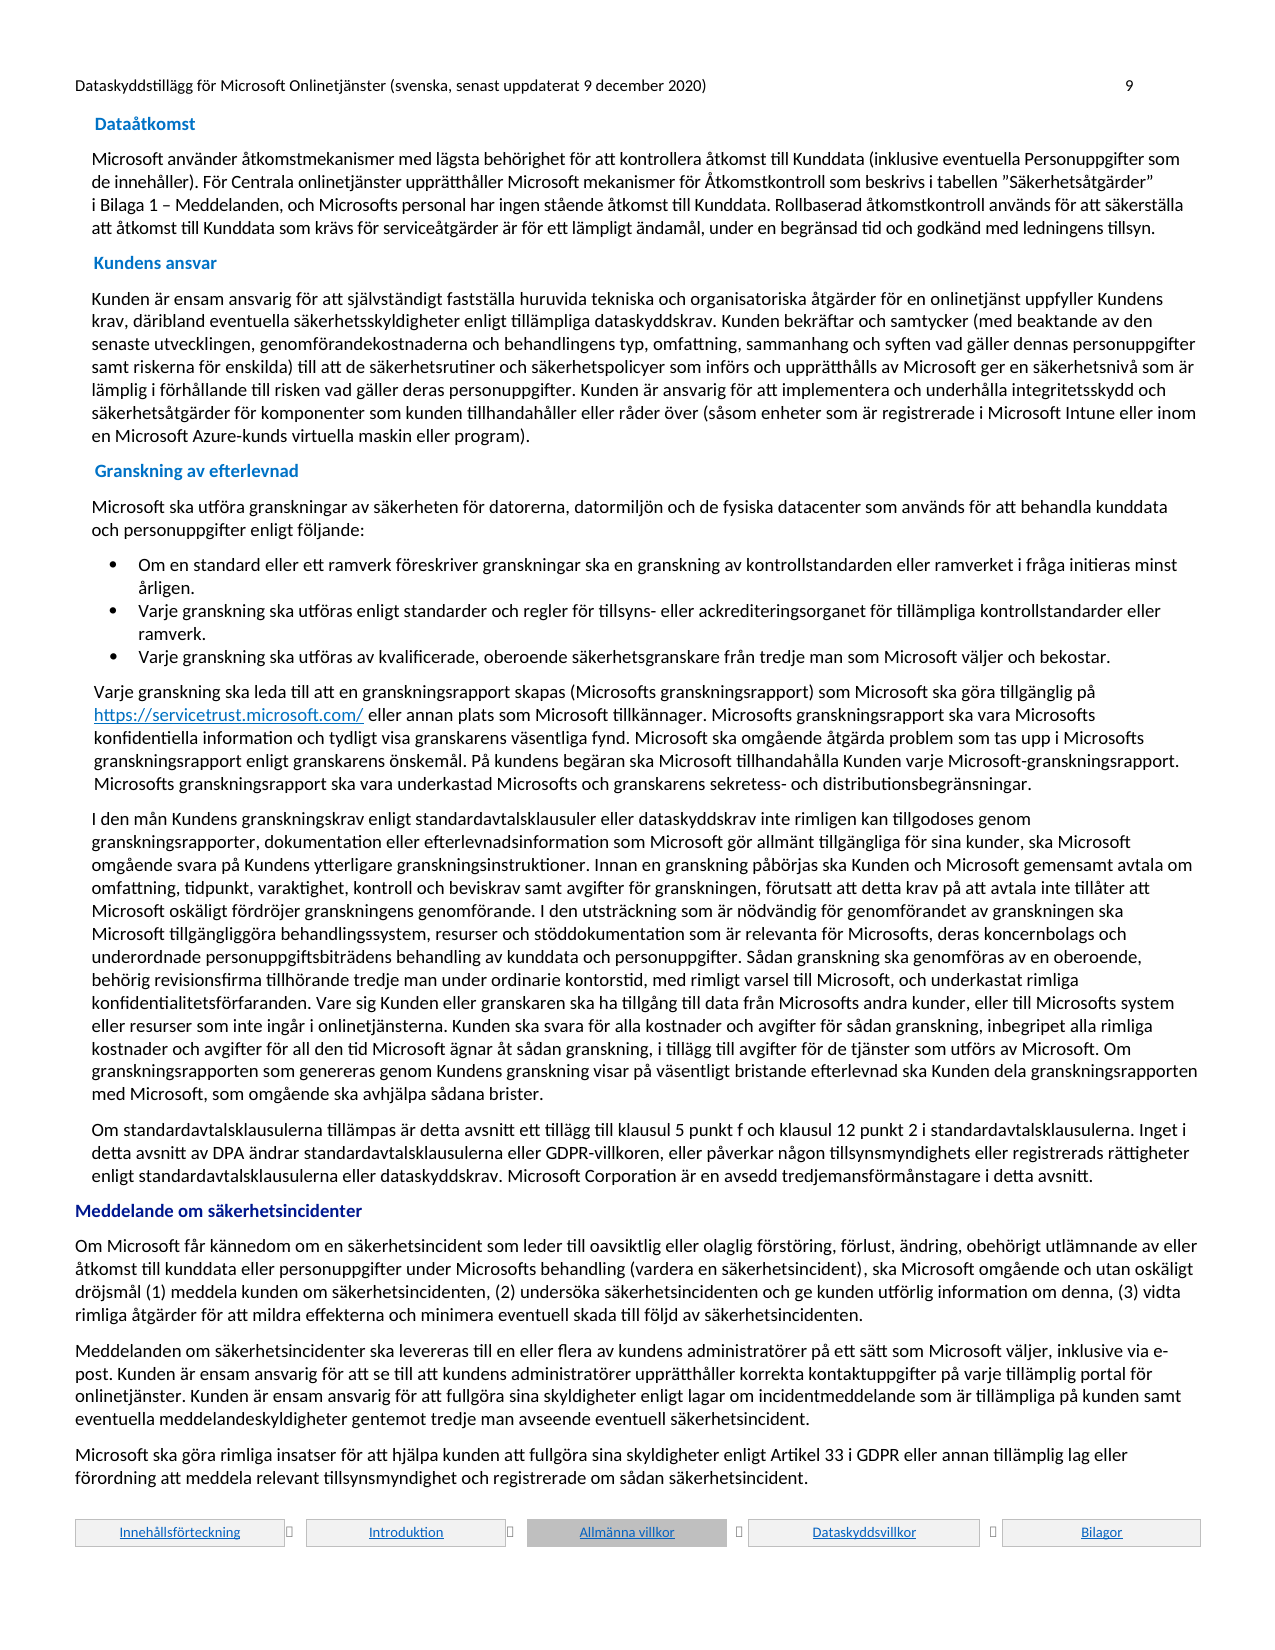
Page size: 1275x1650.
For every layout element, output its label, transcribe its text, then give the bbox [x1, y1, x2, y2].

list Granskning av efterlevnad [94, 460, 1200, 483]
list I den mån Kundens granskningskrav enligt standardavtalsklausuler eller dataskyddskrav inte rimligen kan tillgodoses genom granskningsrapporter, dokumentation eller efterlevnadsinformation som Microsoft gör allmänt tillgängliga för sina kunder, ska Microsoft omgående svara på Kundens ytterligare granskningsinstruktioner. Innan en granskning påbörjas ska Kunden och Microsoft gemensamt avtala om omfattning, tidpunkt, varaktighet, kontroll och beviskrav samt avgifter för granskningen, förutsatt att detta krav på att avtala inte tillåter att Microsoft oskäligt fördröjer granskningens genomförande. I den utsträckning som är nödvändig för genomförandet av granskningen ska Microsoft tillgängliggöra behandlingssystem, resurser och stöddokumentation som är relevanta för Microsofts, deras koncernbolags och underordnade personuppgiftsbiträdens behandling av kunddata och personuppgifter. Sådan granskning ska genomföras av en oberoende, behörig revisionsfirma tillhörande tredje man under ordinarie kontorstid, med rimligt varsel till Microsoft, och underkastat rimliga konfidentialitetsförfaranden. Vare sig Kunden eller granskaren ska ha tillgång till data från Microsofts andra kunder, eller till Microsofts system eller resurser som inte ingår i onlinetjänsterna. Kunden ska svara för alla kostnader och avgifter för sådan granskning, inbegripet alla rimliga kostnader och avgifter för all den tid Microsoft ägnar åt sådan granskning, i tillägg till avgifter för de tjänster som utförs av Microsoft. Om granskningsrapporten som genereras genom Kundens granskning visar på väsentligt bristande efterlevnad ska Kunden dela granskningsrapporten med Microsoft, som omgående ska avhjälpa sådana brister. [91, 808, 1200, 1106]
list Microsoft ska utföra granskningar av säkerheten för datorerna, datormiljön och de fysiska datacenter som används för att behandla kunddata och personuppgifter enligt följande: [91, 495, 1200, 541]
list Varje granskning ska leda till att en granskningsrapport skapas (Microsofts granskningsrapport) som Microsoft ska göra tillgänglig på https://servicetrust.microsoft.com/ eller annan plats som Microsoft tillkännager. Microsofts granskningsrapport ska vara Microsofts konfidentiella information och tydligt visa granskarens väsentliga fynd. Microsoft ska omgående åtgärda problem som tas upp i Microsofts granskningsrapport enligt granskarens önskemål. På kundens begäran ska Microsoft tillhandahålla Kunden varje Microsoft-granskningsrapport. Microsofts granskningsrapport ska vara underkastad Microsofts och granskarens sekretess- och distributionsbegränsningar. [94, 681, 1200, 795]
list Varje granskning ska utföras enligt standarder och regler för tillsyns- eller ackrediteringsorganet för tillämpliga kontrollstandarder eller ramverk. [109, 599, 1200, 645]
list Kunden är ensam ansvarig för att självständigt fastställa huruvida tekniska och organisatoriska åtgärder för en onlinetjänst uppfyller Kundens krav, däribland eventuella säkerhetsskyldigheter enligt tillämpliga dataskyddskrav. Kunden bekräftar och samtycker (med beaktande av den senaste utvecklingen, genomförandekostnaderna och behandlingens typ, omfattning, sammanhang och syften vad gäller dennas personuppgifter samt riskerna för enskilda) till att de säkerhetsrutiner och säkerhetspolicyer som införs och upprätthålls av Microsoft ger en säkerhetsnivå som är lämplig i förhållande till risken vad gäller deras personuppgifter. Kunden är ansvarig för att implementera och underhålla integritetsskydd och säkerhetsåtgärder för komponenter som kunden tillhandahåller eller råder över (såsom enheter som är registrerade i Microsoft Intune eller inom en Microsoft Azure-kunds virtuella maskin eller program). [91, 287, 1200, 447]
list Meddelanden om säkerhetsincidenter ska levereras till en eller flera av kundens administratörer på ett sätt som Microsoft väljer, inklusive via e-post. Kunden är ensam ansvarig för att se till att kundens administratörer upprätthåller korrekta kontaktuppgifter på varje tillämplig portal för onlinetjänster. Kunden är ensam ansvarig för att fullgöra sina skyldigheter enligt lagar om incidentmeddelande som är tillämpliga på kunden samt eventuella meddelandeskyldigheter gentemot tredje man avseende eventuell säkerhetsincident. [75, 1339, 1200, 1431]
list Om standardavtalsklausulerna tillämpas är detta avsnitt ett tillägg till klausul 5 punkt f och klausul 12 punkt 2 i standardavtalsklausulerna. Inget i detta avsnitt av DPA ändrar standardavtalsklausulerna eller GDPR-villkoren, eller påverkar någon tillsynsmyndighets eller registrerads rättigheter enligt standardavtalsklausulerna eller dataskyddskrav. Microsoft Corporation är en avsedd tredjemansförmånstagare i detta avsnitt. [91, 1118, 1200, 1187]
list Varje granskning ska utföras av kvalificerade, oberoende säkerhetsgranskare från tredje man som Microsoft väljer och bekostar. [110, 645, 1200, 668]
list Kundens ansvar [94, 251, 1200, 274]
list Om en standard eller ett ramverk föreskriver granskningar ska en granskning av kontrollstandarden eller ramverket i fråga initieras minst årligen. [109, 553, 1200, 599]
list Om Microsoft får kännedom om en säkerhetsincident som leder till oavsiktlig eller olaglig förstöring, förlust, ändring, obehörigt utlämnande av eller åtkomst till kunddata eller personuppgifter under Microsofts behandling (vardera en säkerhetsincident), ska Microsoft omgående och utan oskäligt dröjsmål (1) meddela kunden om säkerhetsincidenten, (2) undersöka säkerhetsincidenten och ge kunden utförlig information om denna, (3) vidta rimliga åtgärder för att mildra effekterna och minimera eventuell skada till följd av säkerhetsincidenten. [75, 1235, 1200, 1326]
subtitle Meddelande om säkerhetsincidenter [75, 1199, 1200, 1222]
list Microsoft ska göra rimliga insatser för att hjälpa kunden att fullgöra sina skyldigheter enligt Artikel 33 i GDPR eller annan tillämplig lag eller förordning att meddela relevant tillsynsmyndighet och registrerade om sådan säkerhetsincident. [75, 1443, 1200, 1489]
list Dataåtkomst [94, 112, 1200, 135]
list Microsoft använder åtkomstmekanismer med lägsta behörighet för att kontrollera åtkomst till Kunddata (inklusive eventuella Personuppgifter som de innehåller). För Centrala onlinetjänster upprätthåller Microsoft mekanismer för Åtkomstkontroll som beskrivs i tabellen ”Säkerhetsåtgärder” i Bilaga 1 – Meddelanden, och Microsofts personal har ingen stående åtkomst till Kunddata. Rollbaserad åtkomstkontroll används för att säkerställa att åtkomst till Kunddata som krävs för serviceåtgärder är för ett lämpligt ändamål, under en begränsad tid och godkänd med ledningens tillsyn. [91, 147, 1200, 239]
